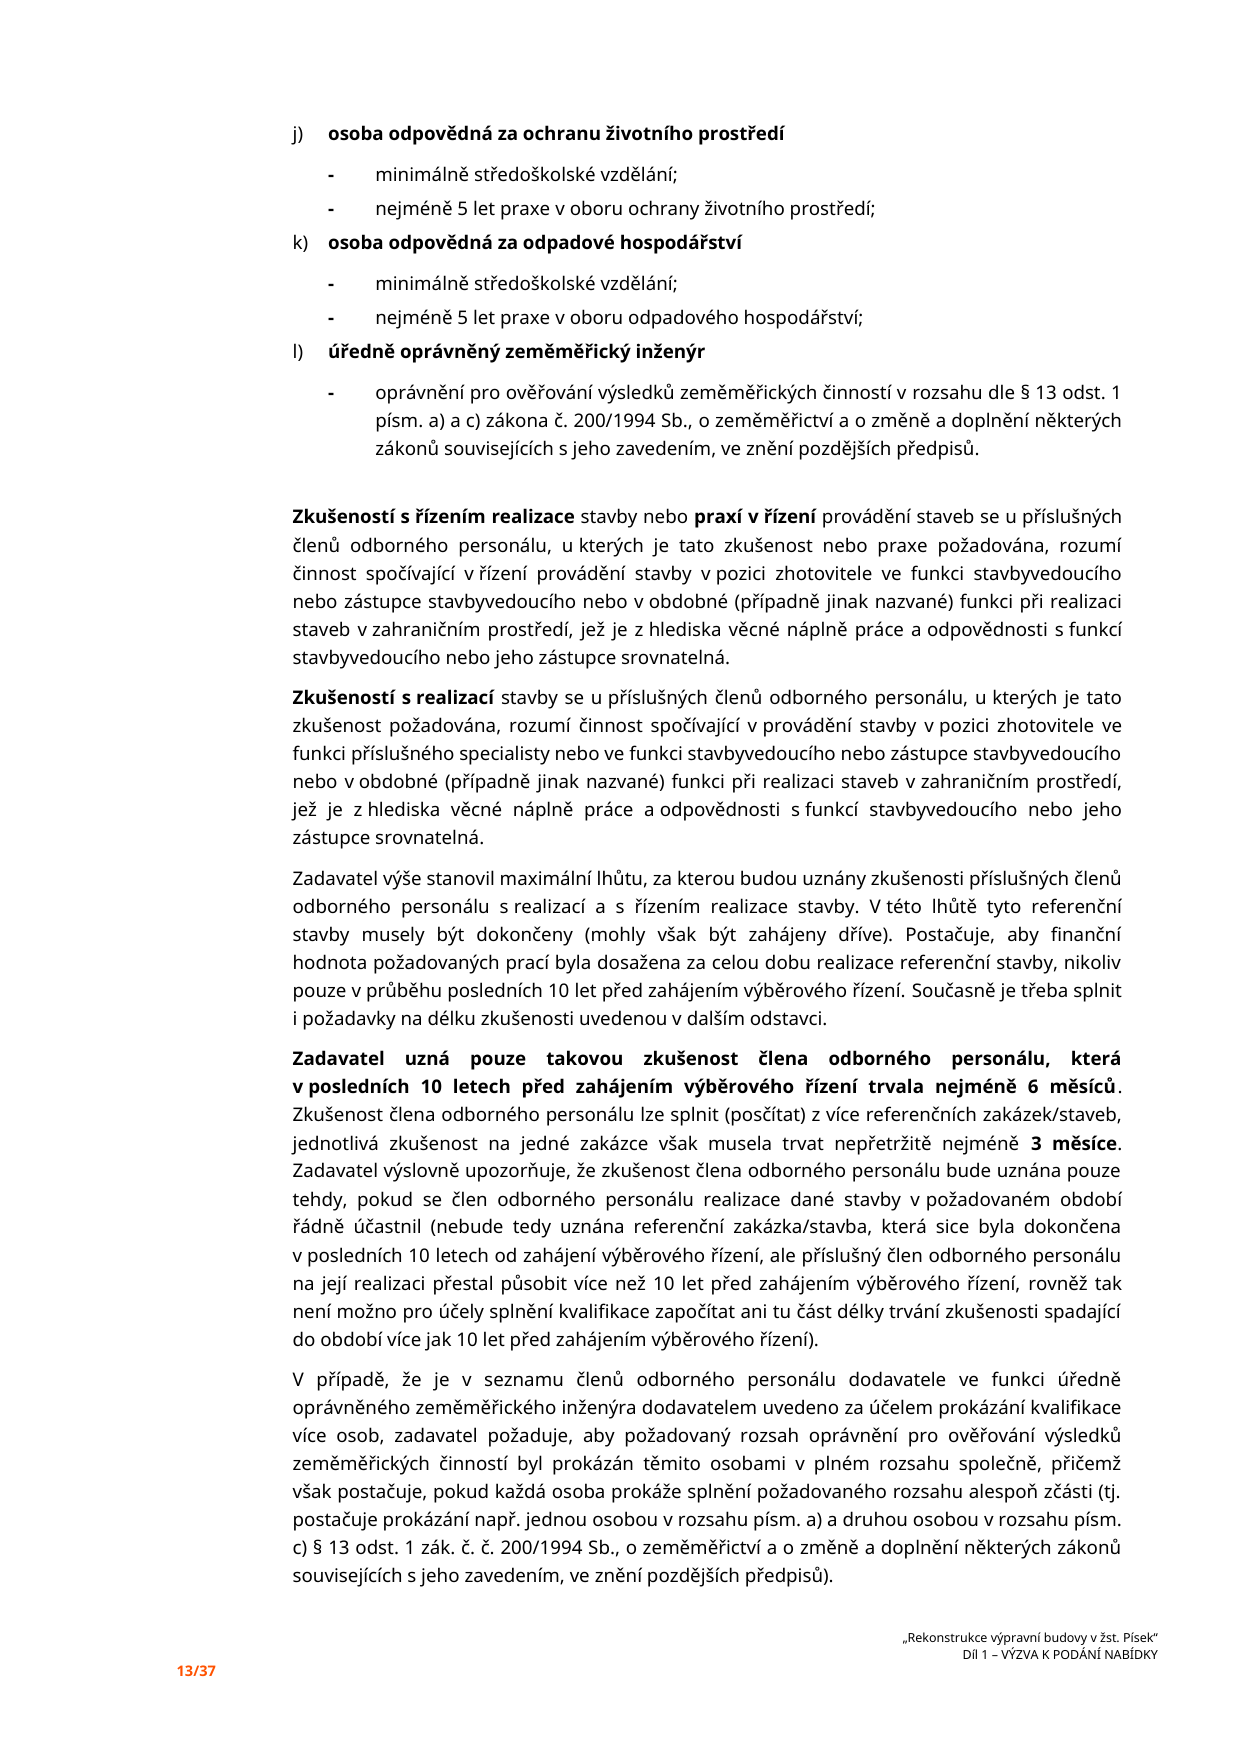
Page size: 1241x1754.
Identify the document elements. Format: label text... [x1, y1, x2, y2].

text minimálně středoškolské vzdělání; [328, 161, 1122, 187]
text úředně oprávněný zeměměřický inženýr [292, 339, 1122, 364]
text Zadavatel uzná pouze takovou zkušenost člena odborného personálu, která v posledních 10 letech před zahájením výběrového řízení trvala nejméně 6 měsíců. Zkušenost člena odborného personálu lze splnit (posčítat) z více referenčních zakázek/staveb, jednotlivá zkušenost na jedné zakázce však musela trvat nepřetržitě nejméně 3 měsíce. Zadavatel výslovně upozorňuje, že zkušenost člena odborného personálu bude uznána pouze tehdy, pokud se člen odborného personálu realizace dané stavby v požadovaném období řádně účastnil (nebude tedy uznána referenční zakázka/stavba, která sice byla dokončena v posledních 10 letech od zahájení výběrového řízení, ale příslušný člen odborného personálu na její realizaci přestal působit více než 10 let před zahájením výběrového řízení, rovněž tak není možno pro účely splnění kvalifikace započítat ani tu část délky trvání zkušenosti spadající do období více jak 10 let před zahájením výběrového řízení). [292, 1046, 1122, 1351]
text osoba odpovědná za odpadové hospodářství [292, 230, 1122, 255]
text nejméně 5 let praxe v oboru odpadového hospodářství; [328, 304, 1122, 330]
text osoba odpovědná za ochranu životního prostředí [292, 121, 1122, 146]
text oprávnění pro ověřování výsledků zeměměřických činností v rozsahu dle § 13 odst. 1 písm. a) a c) zákona č. 200/1994 Sb., o zeměměřictví a o změně a doplnění některých zákonů souvisejících s jeho zavedením, ve znění pozdějších předpisů. [328, 379, 1122, 461]
text Zkušeností s realizací stavby se u příslušných členů odborného personálu, u kterých je tato zkušenost požadována, rozumí činnost spočívající v provádění stavby v pozici zhotovitele ve funkci příslušného specialisty nebo ve funkci stavbyvedoucího nebo zástupce stavbyvedoucího nebo v obdobné (případně jinak nazvané) funkci při realizaci staveb v zahraničním prostředí, jež je z hlediska věcné náplně práce a odpovědnosti s funkcí stavbyvedoucího nebo jeho zástupce srovnatelná. [292, 684, 1122, 850]
text nejméně 5 let praxe v oboru ochrany životního prostředí; [328, 195, 1122, 221]
text V případě, že je v seznamu členů odborného personálu dodavatele ve funkci úředně oprávněného zeměměřického inženýra dodavatelem uvedeno za účelem prokázání kvalifikace více osob, zadavatel požaduje, aby požadovaný rozsah oprávnění pro ověřování výsledků zeměměřických činností byl prokázán těmito osobami v plném rozsahu společně, přičemž však postačuje, pokud každá osoba prokáže splnění požadovaného rozsahu alespoň zčásti (tj. postačuje prokázání např. jednou osobou v rozsahu písm. a) a druhou osobou v rozsahu písm. c) § 13 odst. 1 zák. č. č. 200/1994 Sb., o zeměměřictví a o změně a doplnění některých zákonů souvisejících s jeho zavedením, ve znění pozdějších předpisů). [292, 1366, 1122, 1588]
text Zkušeností s řízením realizace stavby nebo praxí v řízení provádění staveb se u příslušných členů odborného personálu, u kterých je tato zkušenost nebo praxe požadována, rozumí činnost spočívající v řízení provádění stavby v pozici zhotovitele ve funkci stavbyvedoucího nebo zástupce stavbyvedoucího nebo v obdobné (případně jinak nazvané) funkci při realizaci staveb v zahraničním prostředí, jež je z hlediska věcné náplně práce a odpovědnosti s funkcí stavbyvedoucího nebo jeho zástupce srovnatelná. [292, 504, 1122, 669]
text Zadavatel výše stanovil maximální lhůtu, za kterou budou uznány zkušenosti příslušných členů odborného personálu s realizací a s řízením realizace stavby. V této lhůtě tyto referenční stavby musely být dokončeny (mohly však být zahájeny dříve). Postačuje, aby finanční hodnota požadovaných prací byla dosažena za celou dobu realizace referenční stavby, nikoliv pouze v průběhu posledních 10 let před zahájením výběrového řízení. Současně je třeba splnit i požadavky na délku zkušenosti uvedenou v dalším odstavci. [292, 865, 1122, 1031]
text minimálně středoškolské vzdělání; [328, 270, 1122, 296]
